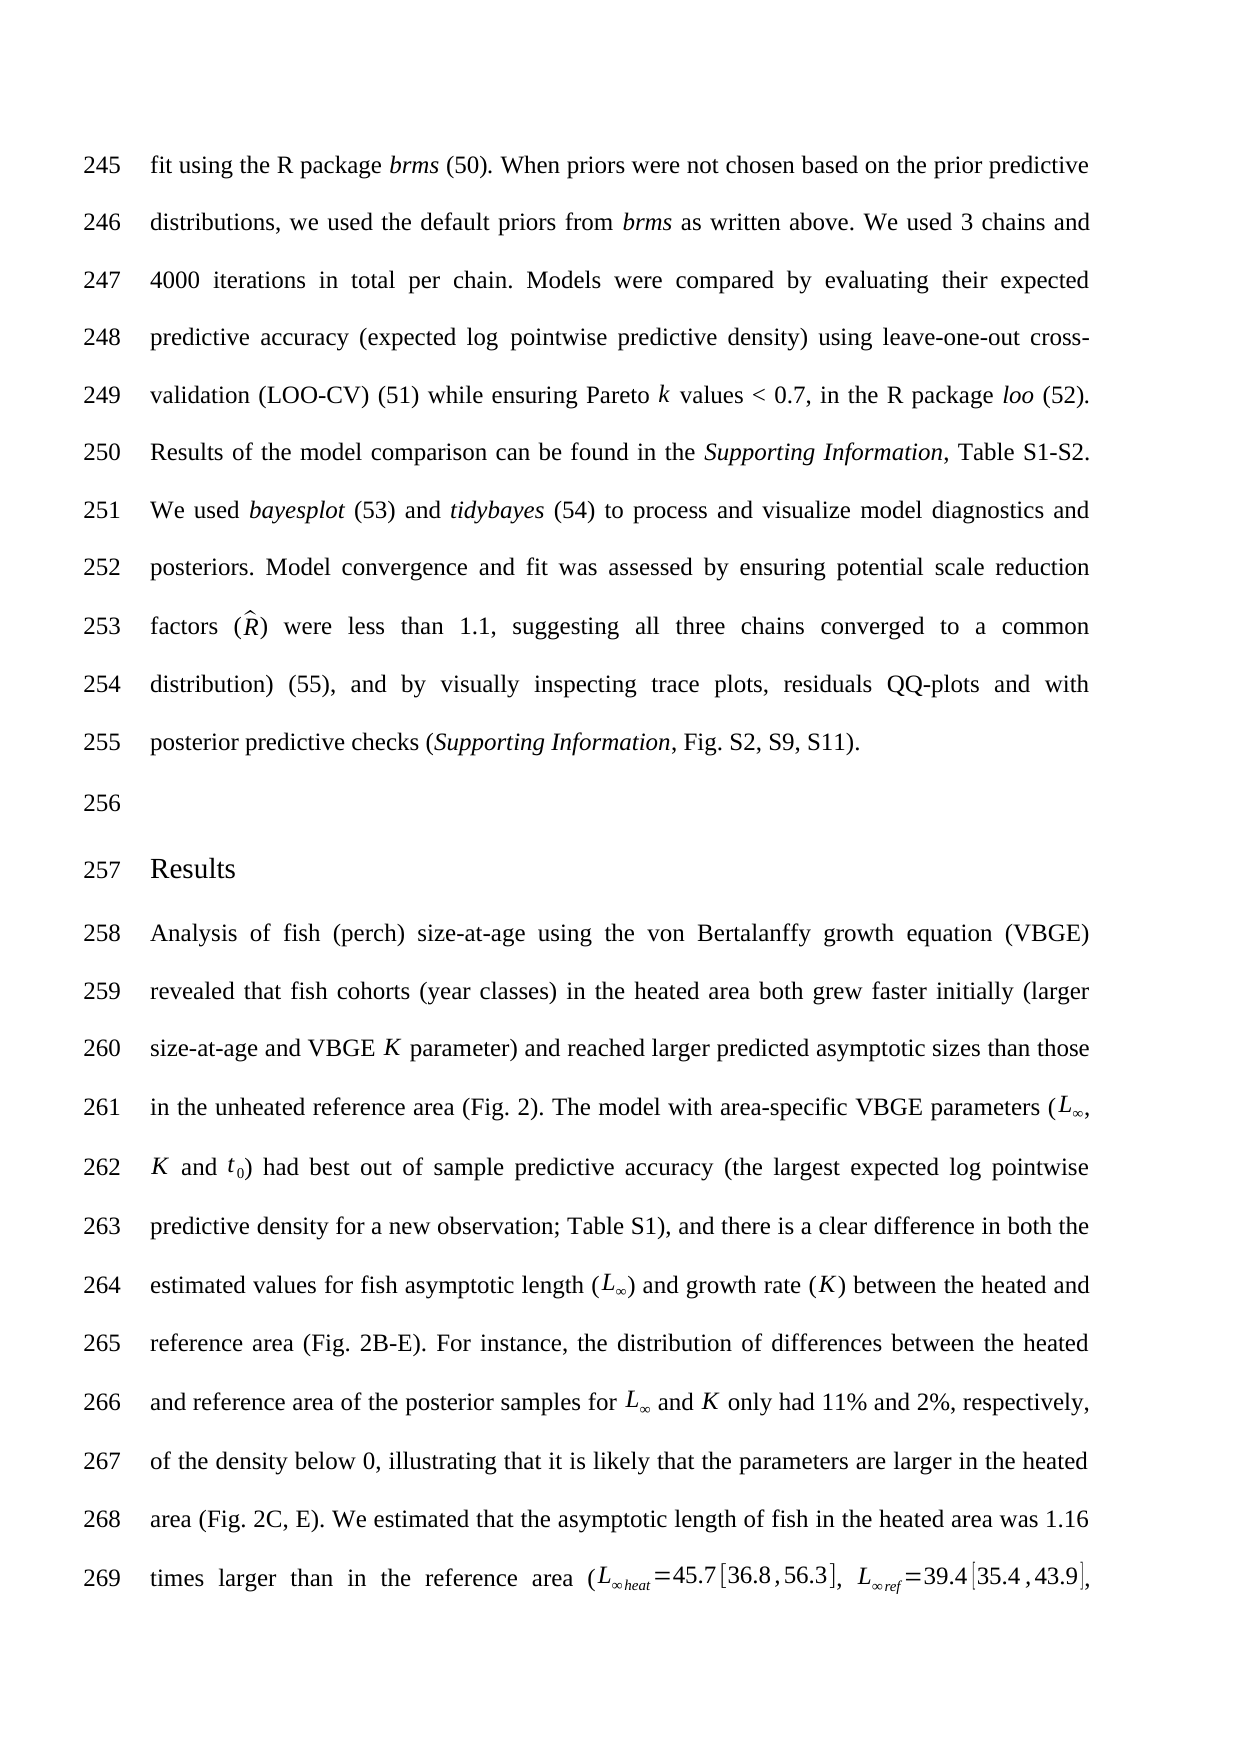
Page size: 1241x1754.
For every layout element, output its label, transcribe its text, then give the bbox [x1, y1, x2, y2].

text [150, 918, 1090, 1594]
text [150, 150, 1090, 755]
text Results [150, 851, 1090, 885]
